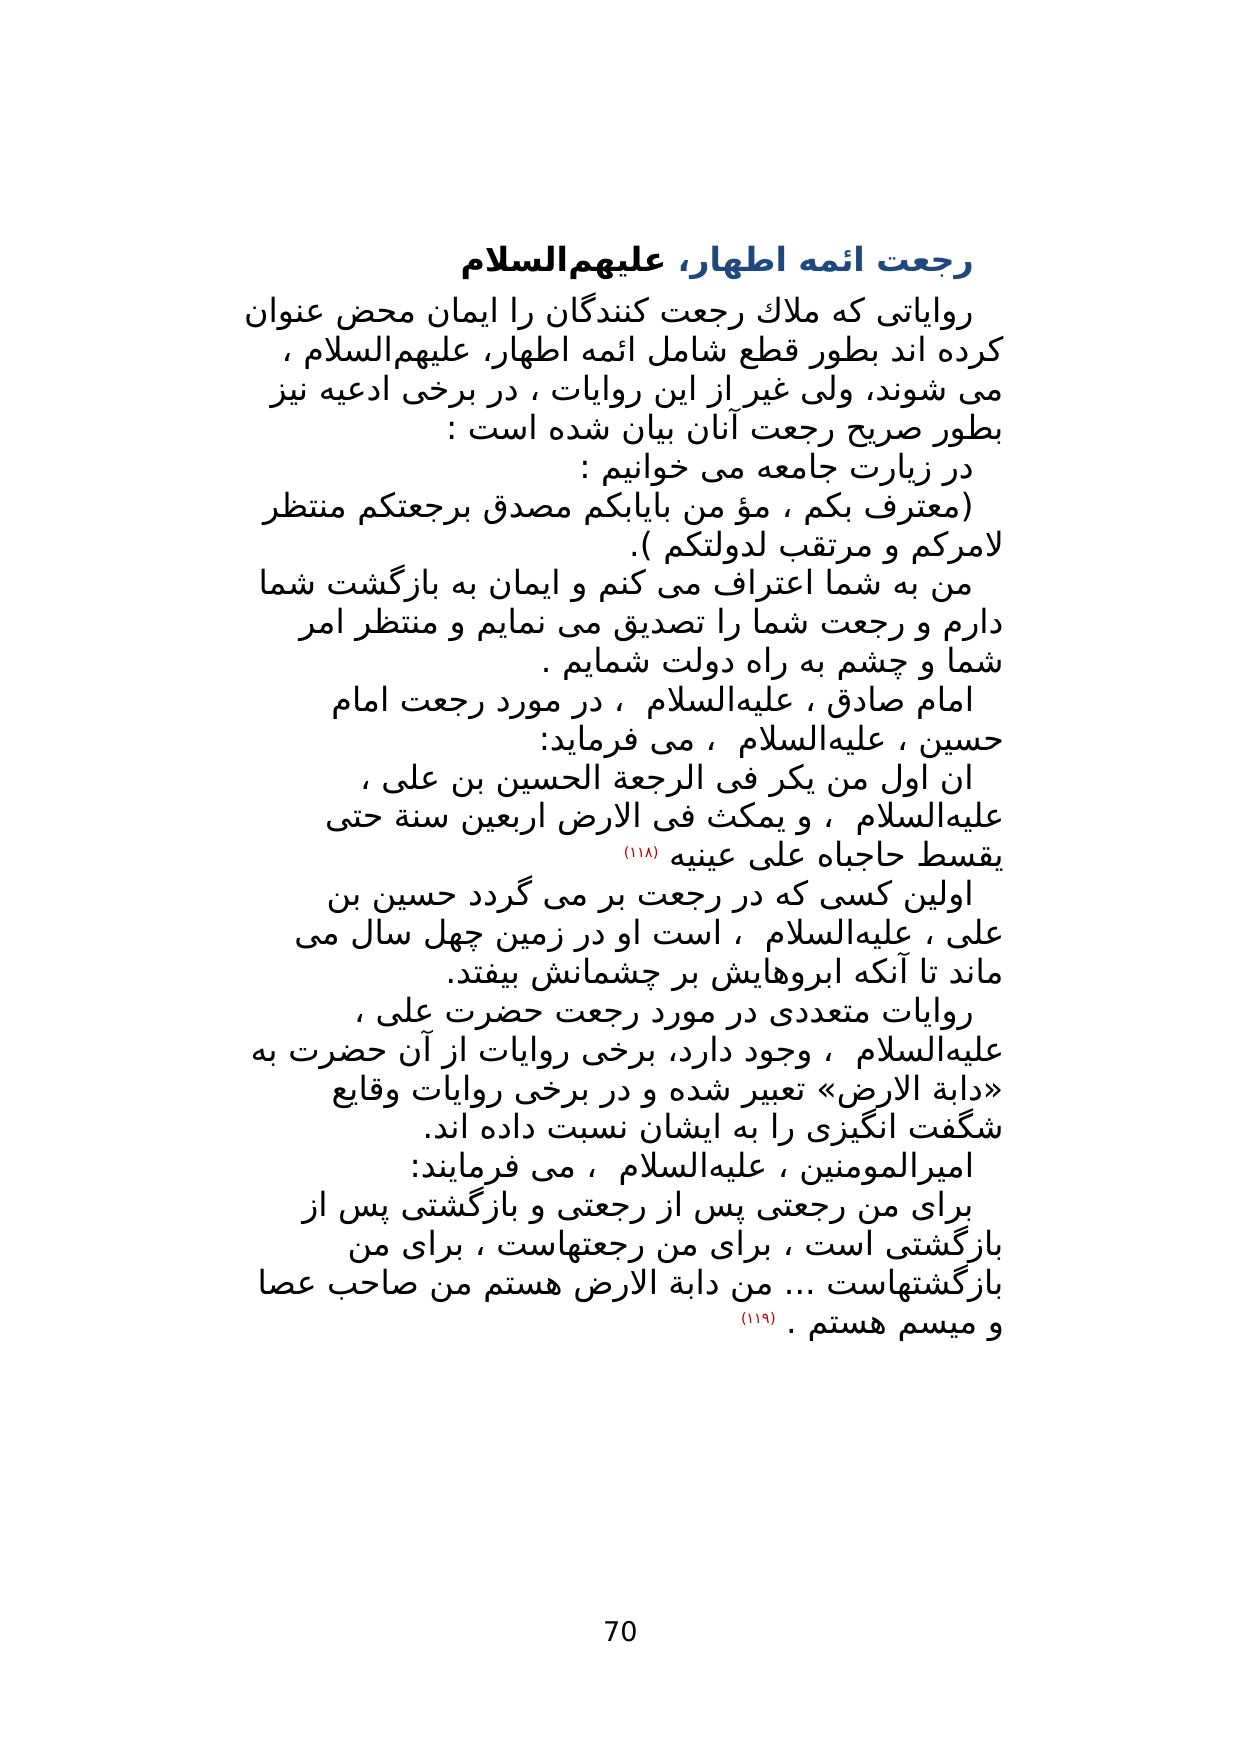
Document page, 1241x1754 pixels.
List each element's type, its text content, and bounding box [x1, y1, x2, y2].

text من به شما اعتراف مى كنم و ايمان به بازگشت شما دارم و رجعت شما را تصديق مى نمايم و منتظر امر شما و چشم به راه دولت شمايم . [236, 564, 1004, 680]
text امام صادق ، عليه‌السلام ، در مورد رجعت امام حسين ، عليه‌السلام ، مى فرمايد: [236, 680, 1004, 758]
text رواياتى كه ملاك رجعت كنندگان را ايمان محض عنوان كرده اند بطور قطع شامل ائمه اطهار، عليهم‌السلام ، مى شوند، ولى غير از اين روايات ، در برخى ادعيه نيز بطور صريح رجعت آنان بيان شده است : [236, 292, 1004, 447]
text در زيارت جامعه مى خوانيم : [236, 447, 1004, 486]
subtitle رجعت ائمه اطهار، عليهم‌السلام [236, 241, 1004, 279]
text روايات متعددى در مورد رجعت حضرت على ، عليه‌السلام ، وجود دارد، برخى روايات از آن حضرت به «دابة الارض» تعبير شده و در برخى روايات وقايع شگفت انگيزى را به ايشان نسبت داده اند. [236, 991, 1004, 1147]
text اولين كسى كه در رجعت بر مى گردد حسين بن على ، عليه‌السلام ، است او در زمين چهل سال مى ماند تا آنكه ابروهايش بر چشمانش بيفتد. [236, 875, 1004, 991]
text اميرالمومنين ، عليه‌السلام ، مى فرمايند: [236, 1147, 1004, 1186]
text (معترف بكم ، مؤ من بايابكم مصدق برجعتكم منتظر لامركم و مرتقب لدولتكم ). [236, 486, 1004, 564]
text براى من رجعتى پس از رجعتى و بازگشتى پس از بازگشتى است ، براى من رجعتهاست ، براى من بازگشتهاست ... من دابة الارض هستم من صاحب عصا و ميسم هستم . (١١٩) [236, 1186, 1004, 1341]
text ان اول من يكر فى الرجعة الحسين بن على ، عليه‌السلام ، و يمكث فى الارض اربعين سنة حتى يقسط حاجباه على عينيه (١١٨) [236, 758, 1004, 875]
